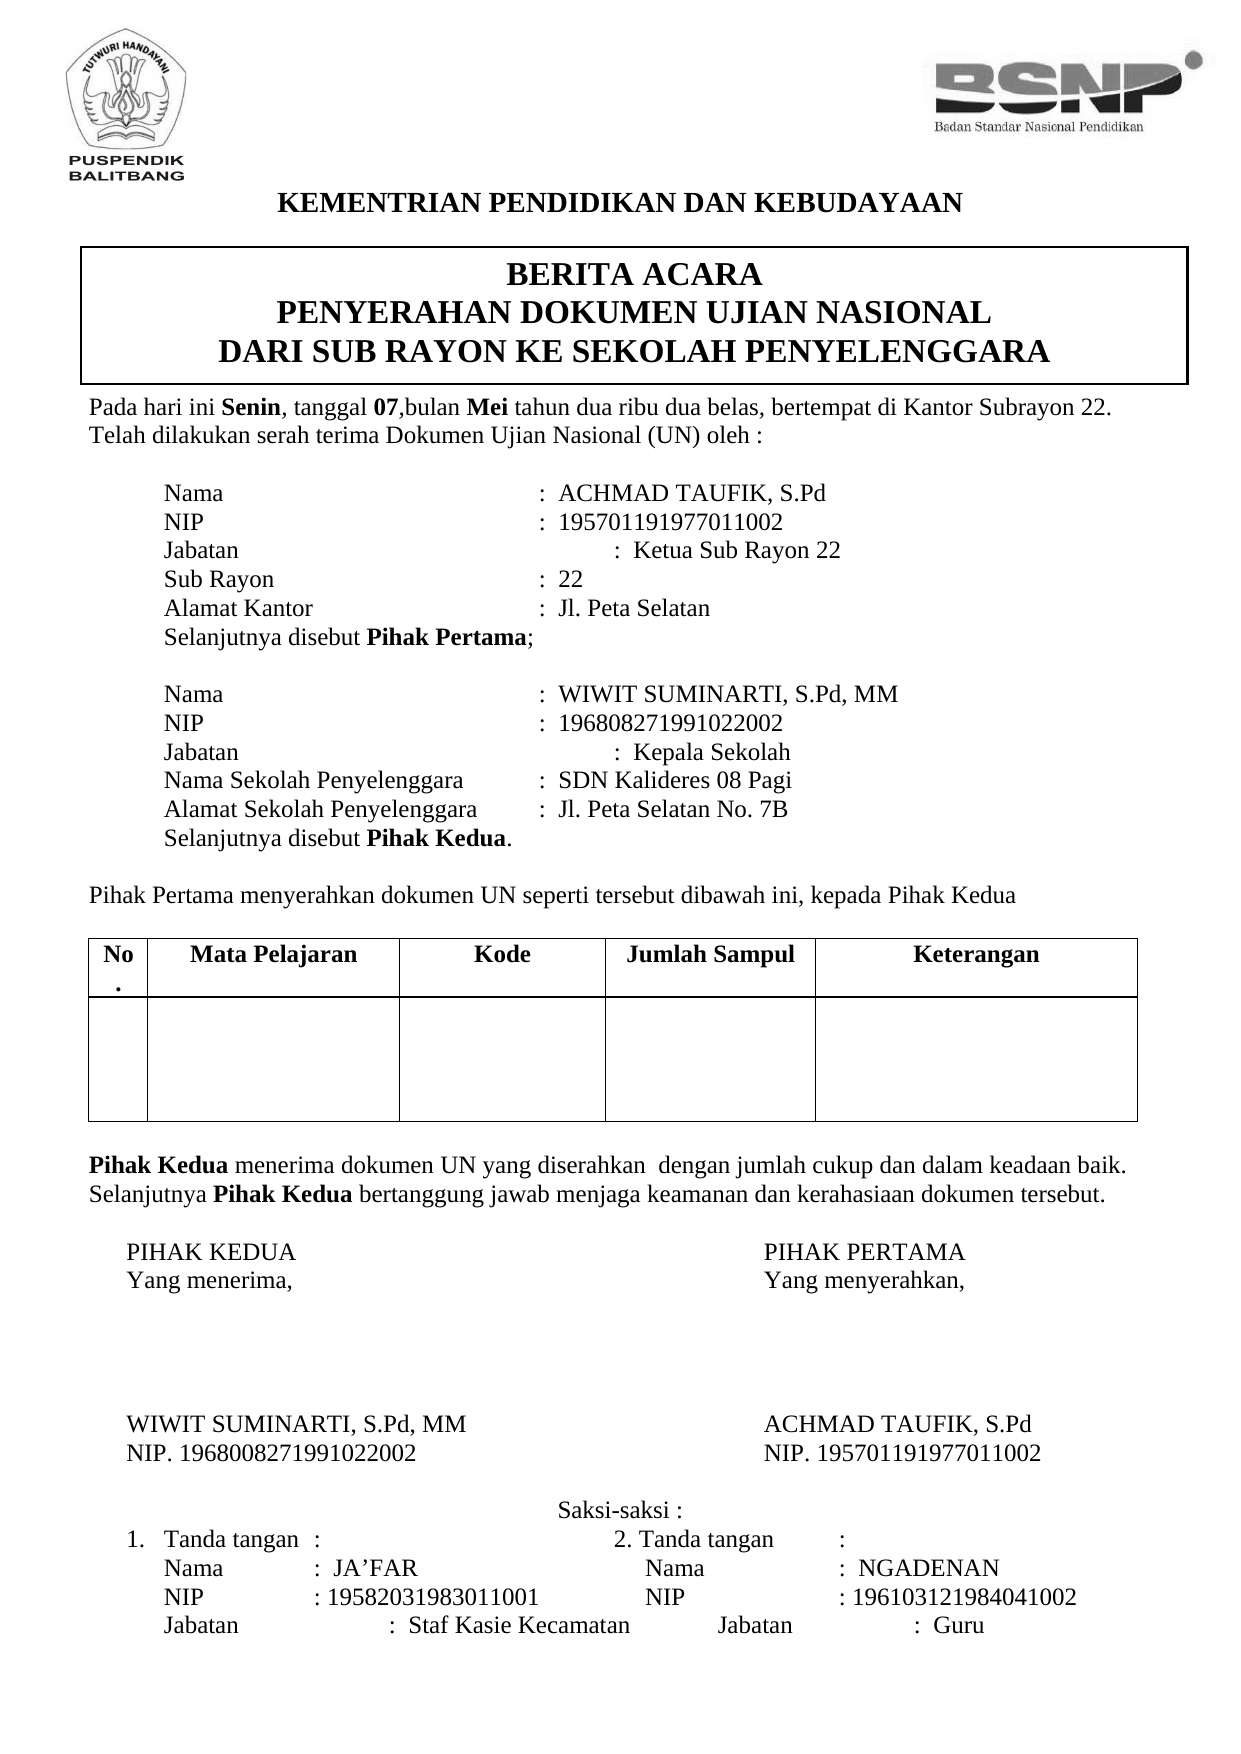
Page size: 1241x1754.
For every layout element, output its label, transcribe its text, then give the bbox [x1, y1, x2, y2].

text PIHAK KEDUA PIHAK PERTAMA [89, 1237, 1152, 1265]
text Nama : ACHMAD TAUFIK, S.Pd [89, 478, 1152, 507]
text NIP. 1968008271991022002 NIP. 195701191977011002 [89, 1438, 1152, 1467]
text Jabatan : Kepala Sekolah [89, 737, 1152, 765]
text 1. Tanda tangan : 2. Tanda tangan : [89, 1524, 1152, 1553]
table_header Kode [400, 939, 605, 996]
picture [65, 28, 187, 181]
text Telah dilakukan serah terima Dokumen Ujian Nasional (UN) oleh : [89, 420, 1152, 449]
text Nama Sekolah Penyelenggara : SDN Kalideres 08 Pagi [89, 765, 1152, 794]
table_header Jumlah Sampul [606, 939, 815, 996]
text Pihak Pertama menyerahkan dokumen UN seperti tersebut dibawah ini, kepada Pihak Kedua [89, 880, 1152, 909]
text Alamat Sekolah Penyelenggara : Jl. Peta Selatan No. 7B [89, 794, 1152, 823]
text Alamat Kantor : Jl. Peta Selatan [89, 593, 1152, 622]
text Nama : JA’FAR Nama : NGADENAN [89, 1553, 1152, 1582]
text Jabatan : Ketua Sub Rayon 22 [89, 535, 1152, 564]
table_cell [148, 998, 399, 1121]
table_cell [816, 998, 1137, 1121]
text WIWIT SUMINARTI, S.Pd, MM ACHMAD TAUFIK, S.Pd [89, 1409, 1152, 1438]
text Sub Rayon : 22 [89, 564, 1152, 593]
text NIP : 19582031983011001 NIP : 196103121984041002 [89, 1582, 1152, 1610]
table_cell [400, 998, 605, 1121]
table_cell [606, 998, 815, 1121]
text Jabatan : Staf Kasie Kecamatan Jabatan : Guru [89, 1610, 1152, 1639]
table_header Mata Pelajaran [148, 939, 399, 996]
picture [922, 37, 1217, 152]
text KEMENTRIAN PENDIDIKAN DAN KEBUDAYAAN [89, 186, 1152, 219]
text NIP : 195701191977011002 [89, 507, 1152, 535]
text Selanjutnya disebut Pihak Kedua. [89, 823, 1152, 852]
text Selanjutnya disebut Pihak Pertama; [89, 622, 1152, 650]
text Nama : WIWIT SUMINARTI, S.Pd, MM [89, 679, 1152, 708]
table_header No. [89, 939, 147, 996]
text Saksi-saksi : [89, 1495, 1152, 1524]
table_cell [89, 998, 147, 1121]
table_header Keterangan [816, 939, 1137, 996]
text Pihak Kedua menerima dokumen UN yang diserahkan dengan jumlah cukup dan dalam keadaan baik. [89, 1150, 1152, 1179]
text NIP : 196808271991022002 [89, 708, 1152, 737]
text Selanjutnya Pihak Kedua bertanggung jawab menjaga keamanan dan kerahasiaan dokumen tersebut. [89, 1179, 1152, 1208]
text Yang menerima, Yang menyerahkan, [89, 1265, 1152, 1294]
text Pada hari ini Senin, tanggal 07,bulan Mei tahun dua ribu dua belas, bertempat di Kantor Subrayon 22. [89, 392, 1152, 420]
